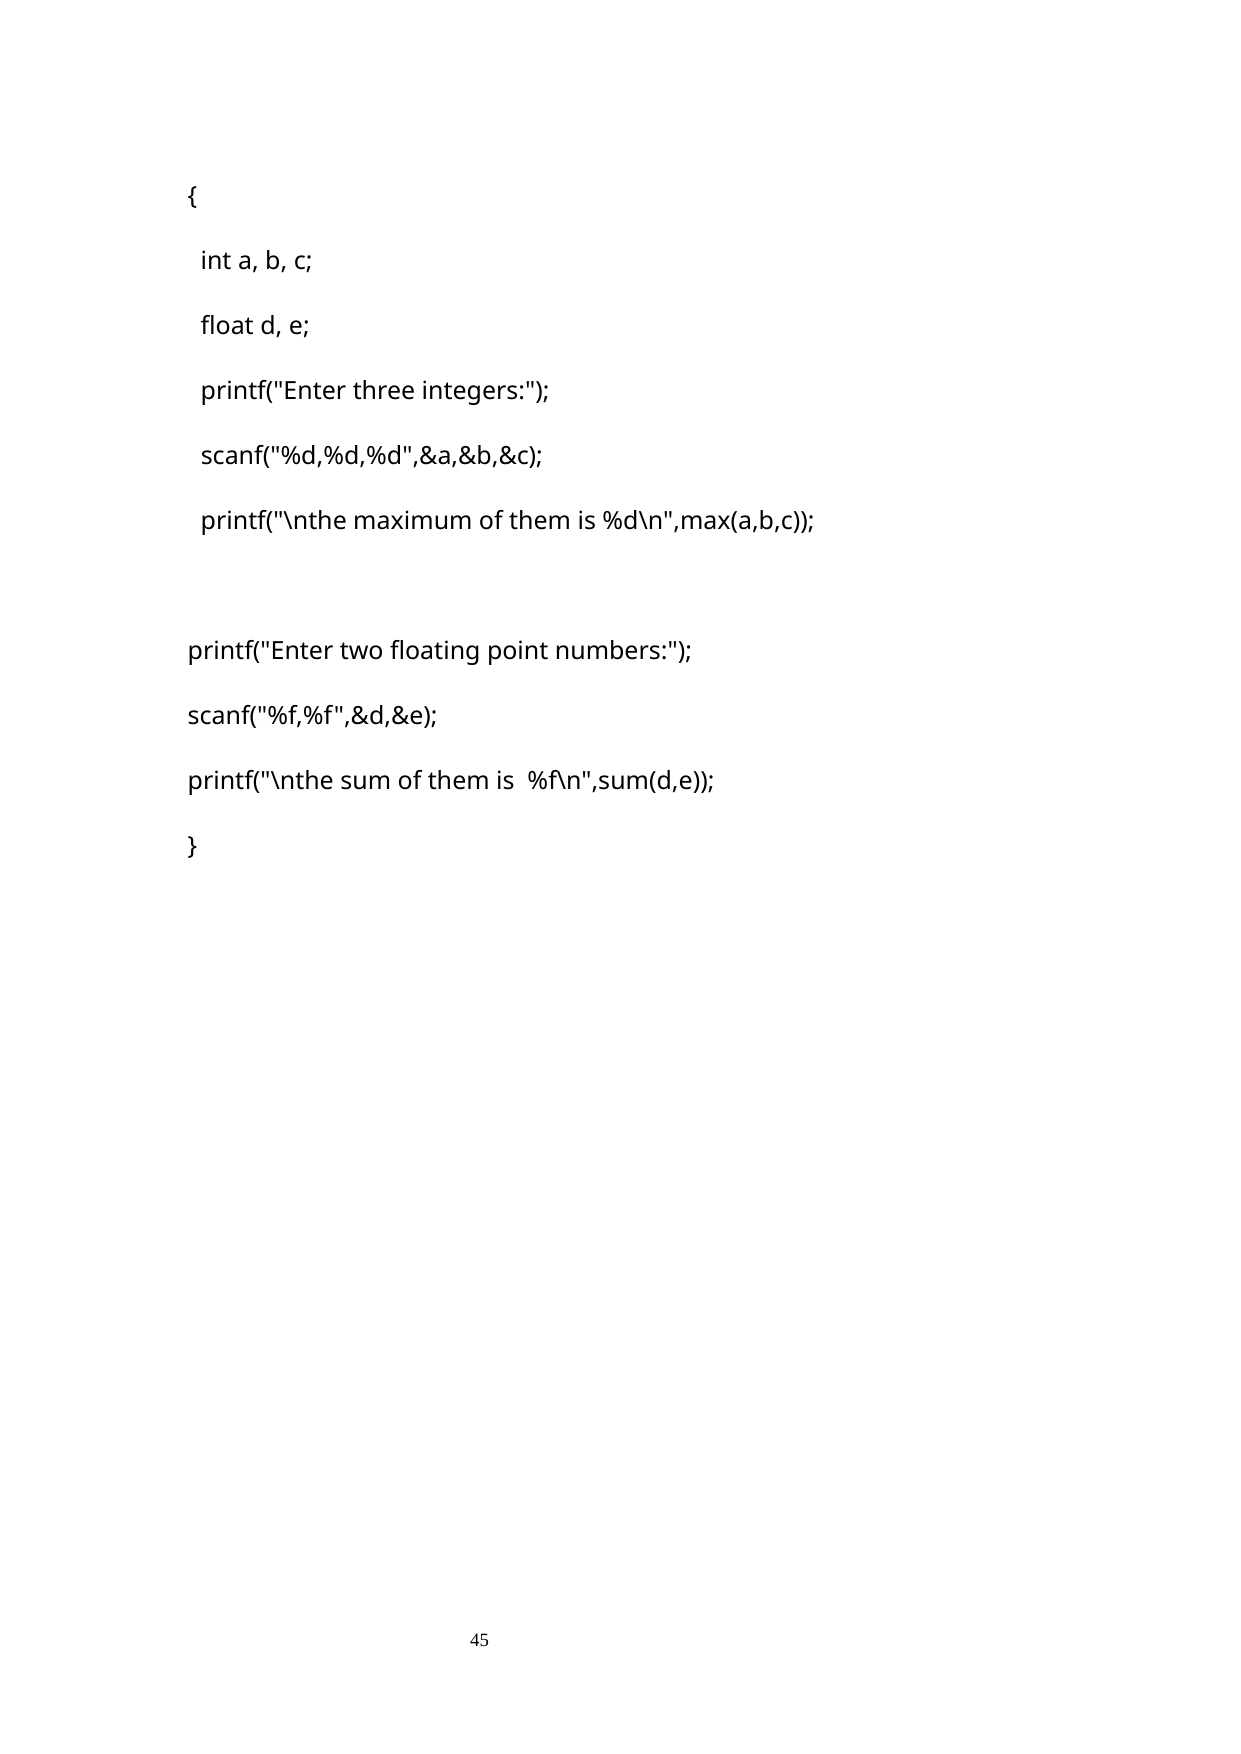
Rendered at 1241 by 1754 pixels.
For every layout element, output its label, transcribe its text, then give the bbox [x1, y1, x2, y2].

text { [187, 162, 1053, 227]
text int a, b, c; [187, 227, 1053, 292]
text scanf("%d,%d,%d",&a,&b,&c); [187, 422, 1053, 487]
text printf("Enter two floating point numbers:"); [187, 617, 1053, 682]
text printf("\nthe sum of them is %f\n",sum(d,e)); [187, 747, 1053, 812]
text } [187, 812, 1053, 877]
text printf("Enter three integers:"); [187, 357, 1053, 422]
text float d, e; [187, 292, 1053, 357]
text scanf("%f,%f",&d,&e); [187, 682, 1053, 747]
text printf("\nthe maximum of them is %d\n",max(a,b,c)); [187, 487, 1053, 552]
